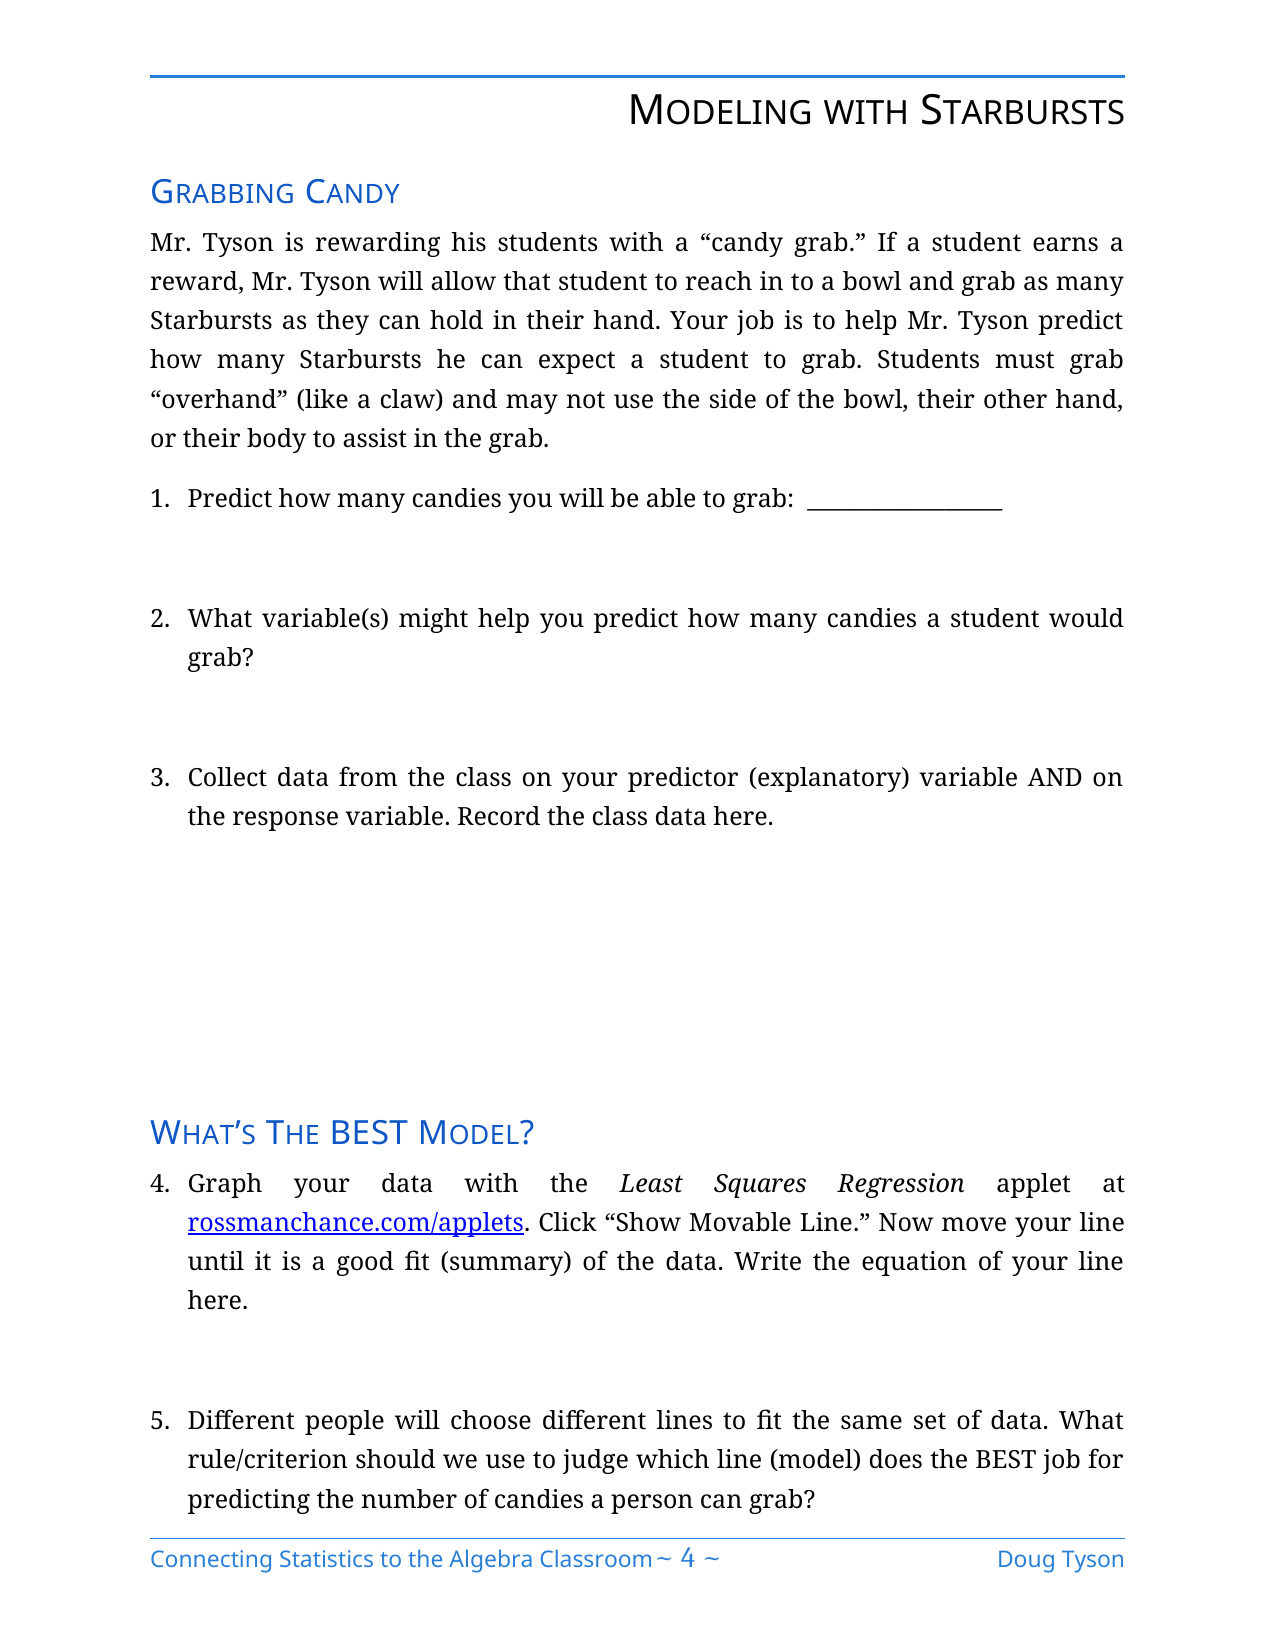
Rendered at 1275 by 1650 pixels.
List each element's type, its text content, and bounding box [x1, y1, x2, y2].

text Mr. Tyson is rewarding his students with a “candy grab.” If a student earns a reward, Mr. Tyson will allow that student to reach in to a bowl and grab as many Starbursts as they can hold in their hand. Your job is to help Mr. Tyson predict how many Starbursts he can expect a student to grab. Students must grab “overhand” (like a claw) and may not use the side of the bowl, their other hand, or their body to assist in the grab. [150, 224, 1125, 454]
list Graph your data with the Least Squares Regression applet at rossmanchance.com/applets. Click “Show Movable Line.” Now move your line until it is a good fit (summary) of the data. Write the equation of your line here. [150, 1166, 1125, 1317]
list Collect data from the class on your predictor (explanatory) variable AND on the response variable. Record the class data here. [150, 759, 1125, 833]
list Predict how many candies you will be able to grab: _________________ [150, 480, 1125, 514]
list Different people will choose different lines to fit the same set of data. What rule/criterion should we use to judge which line (model) does the BEST job for predicting the number of candies a person can grab? [150, 1403, 1125, 1515]
title Modeling with Starbursts [150, 78, 1125, 137]
subtitle Grabbing Candy [150, 168, 1125, 214]
list What variable(s) might help you predict how many candies a student would grab? [150, 600, 1125, 674]
subtitle What’s The BEST Model? [150, 1109, 1125, 1154]
